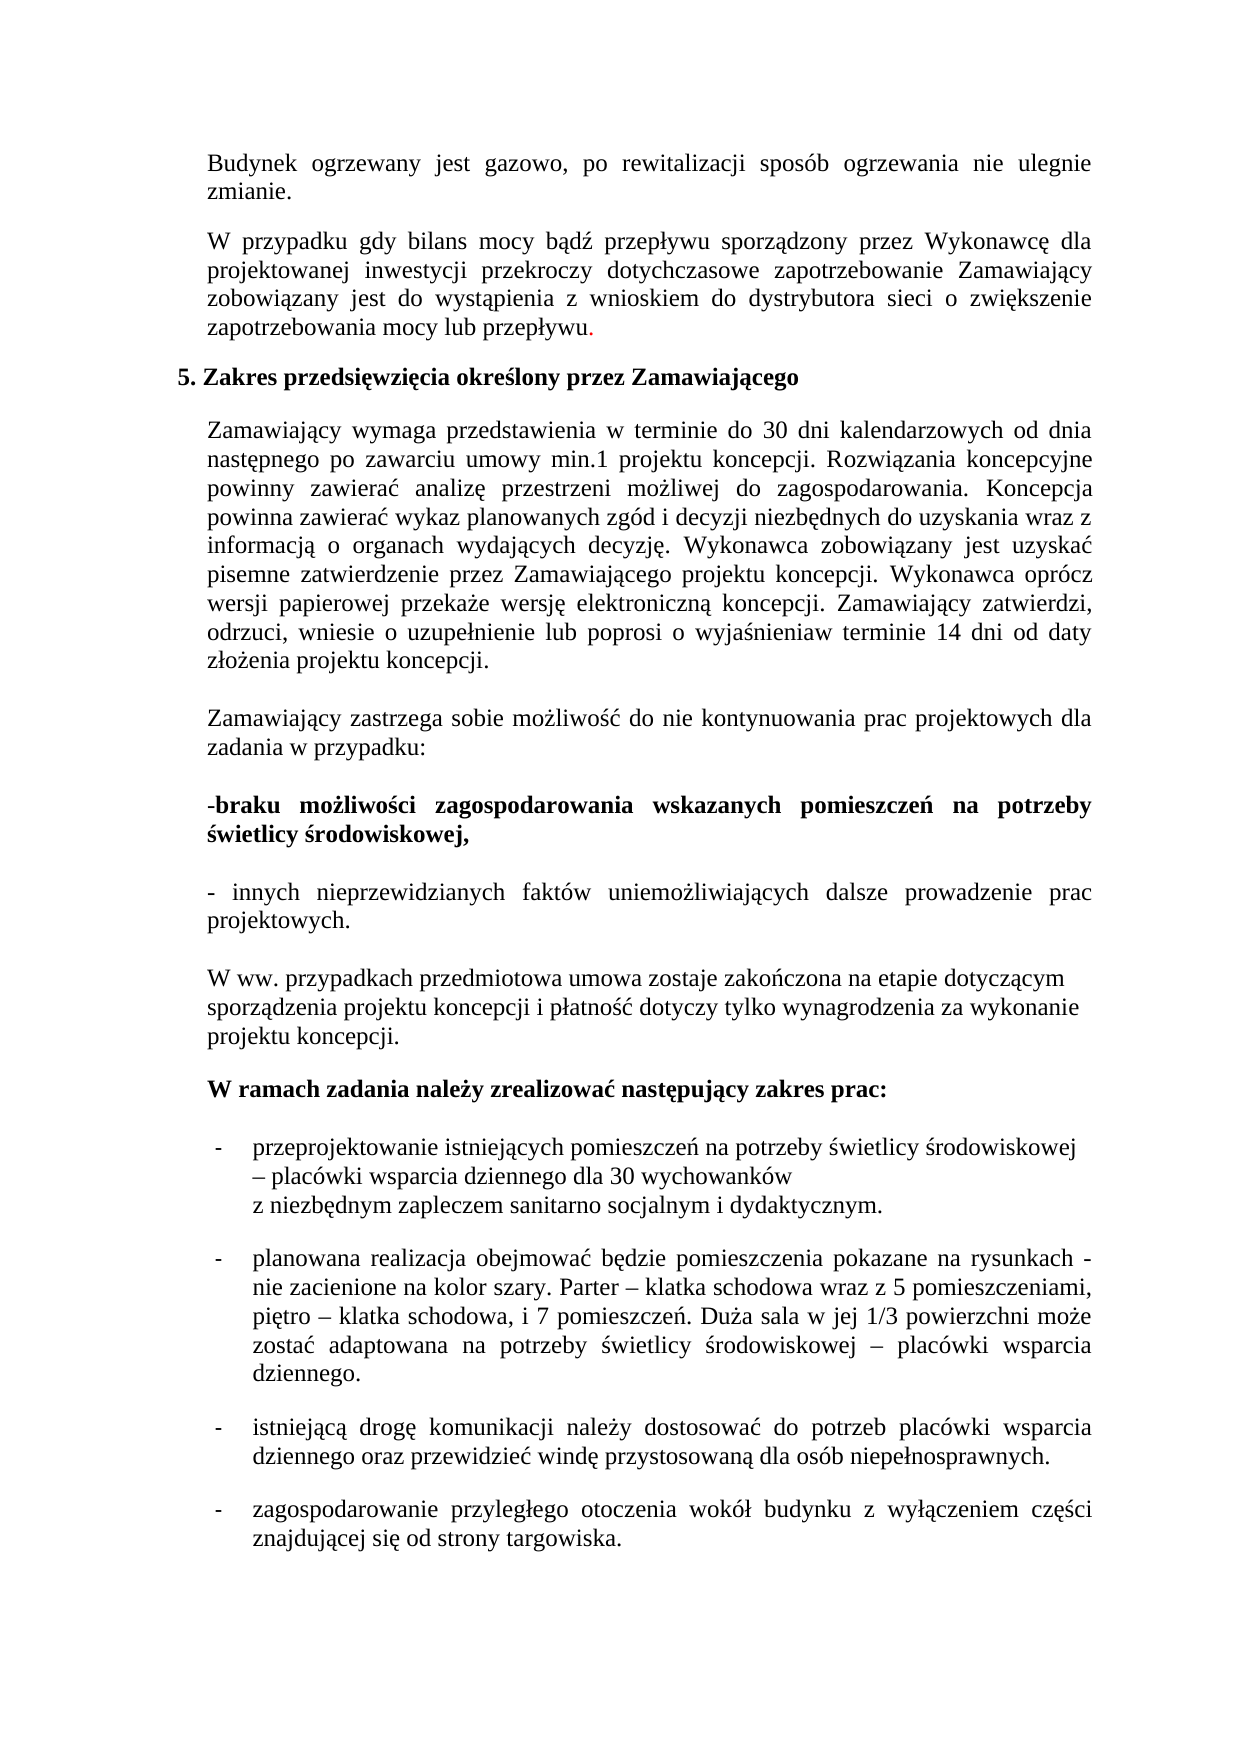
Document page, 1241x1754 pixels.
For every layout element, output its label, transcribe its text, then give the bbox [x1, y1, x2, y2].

text Zamawiający zastrzega sobie możliwość do nie kontynuowania prac projektowych dla zadania w przypadku: [207, 703, 1093, 761]
text Zamawiający wymaga przedstawienia w terminie do 30 dni kalendarzowych od dnia następnego po zawarciu umowy min.1 projektu koncepcji. Rozwiązania koncepcyjne powinny zawierać analizę przestrzeni możliwej do zagospodarowania. Koncepcja powinna zawierać wykaz planowanych zgód i decyzji niezbędnych do uzyskania wraz z informacją o organach wydających decyzję. Wykonawca zobowiązany jest uzyskać pisemne zatwierdzenie przez Zamawiającego projektu koncepcji. Wykonawca oprócz wersji papierowej przekaże wersję elektroniczną koncepcji. Zamawiający zatwierdzi, odrzuci, wniesie o uzupełnienie lub poprosi o wyjaśnieniaw terminie 14 dni od daty złożenia projektu koncepcji. [207, 416, 1093, 502]
text - innych nieprzewidzianych faktów uniemożliwiających dalsze prowadzenie prac projektowych. [207, 877, 1093, 934]
text -braku możliwości zagospodarowania wskazanych pomieszczeń na potrzeby świetlicy środowiskowej, [207, 790, 1093, 848]
text W ramach zadania należy zrealizować następujący zakres prac: [207, 1074, 1093, 1103]
list zagospodarowanie przyległego otoczenia wokół budynku z wyłączeniem części znajdującej się od strony targowiska. [215, 1494, 1093, 1552]
list istniejącą drogę komunikacji należy dostosować do potrzeb placówki wsparcia dziennego oraz przewidzieć windę przystosowaną dla osób niepełnosprawnych. [215, 1412, 1093, 1469]
text W ww. przypadkach przedmiotowa umowa zostaje zakończona na etapie dotyczącym sporządzenia projektu koncepcji i płatność dotyczy tylko wynagrodzenia za wykonanie projektu koncepcji. [207, 963, 1093, 1050]
text Budynek ogrzewany jest gazowo, po rewitalizacji sposób ogrzewania nie ulegnie zmianie. [207, 148, 1093, 205]
list planowana realizacja obejmować będzie pomieszczenia pokazane na rysunkach - nie zacienione na kolor szary. Parter – klatka schodowa wraz z 5 pomieszczeniami, piętro – klatka schodowa, i 7 pomieszczeń. Duża sala w jej 1/3 powierzchni może zostać adaptowana na potrzeby świetlicy środowiskowej – placówki wsparcia dziennego. [215, 1243, 1093, 1387]
subtitle 5. Zakres przedsięwzięcia określony przez Zamawiającego [177, 362, 1093, 391]
list przeprojektowanie istniejących pomieszczeń na potrzeby świetlicy środowiskowej – placówki wsparcia dziennego dla 30 wychowanków z niezbędnym zapleczem sanitarno socjalnym i dydaktycznym. [215, 1132, 1093, 1219]
text W przypadku gdy bilans mocy bądź przepływu sporządzony przez Wykonawcę dla projektowanej inwestycji przekroczy dotychczasowe zapotrzebowanie Zamawiający zobowiązany jest do wystąpienia z wnioskiem do dystrybutora sieci o zwiększenie zapotrzebowania mocy lub przepływu. [207, 226, 1093, 341]
text Zamawiający wymaga przedstawienia w terminie do 30 dni kalendarzowych od dnia następnego po zawarciu umowy min.1 projektu koncepcji. Rozwiązania koncepcyjne powinny zawierać analizę przestrzeni możliwej do zagospodarowania. Koncepcja powinna zawierać wykaz planowanych zgód i decyzji niezbędnych do uzyskania wraz z informacją o organach wydających decyzję. Wykonawca zobowiązany jest uzyskać pisemne zatwierdzenie przez Zamawiającego projektu koncepcji. Wykonawca oprócz wersji papierowej przekaże wersję elektroniczną koncepcji. Zamawiający zatwierdzi, odrzuci, wniesie o uzupełnienie lub poprosi o wyjaśnieniaw terminie 14 dni od daty złożenia projektu koncepcji. [207, 531, 1093, 674]
